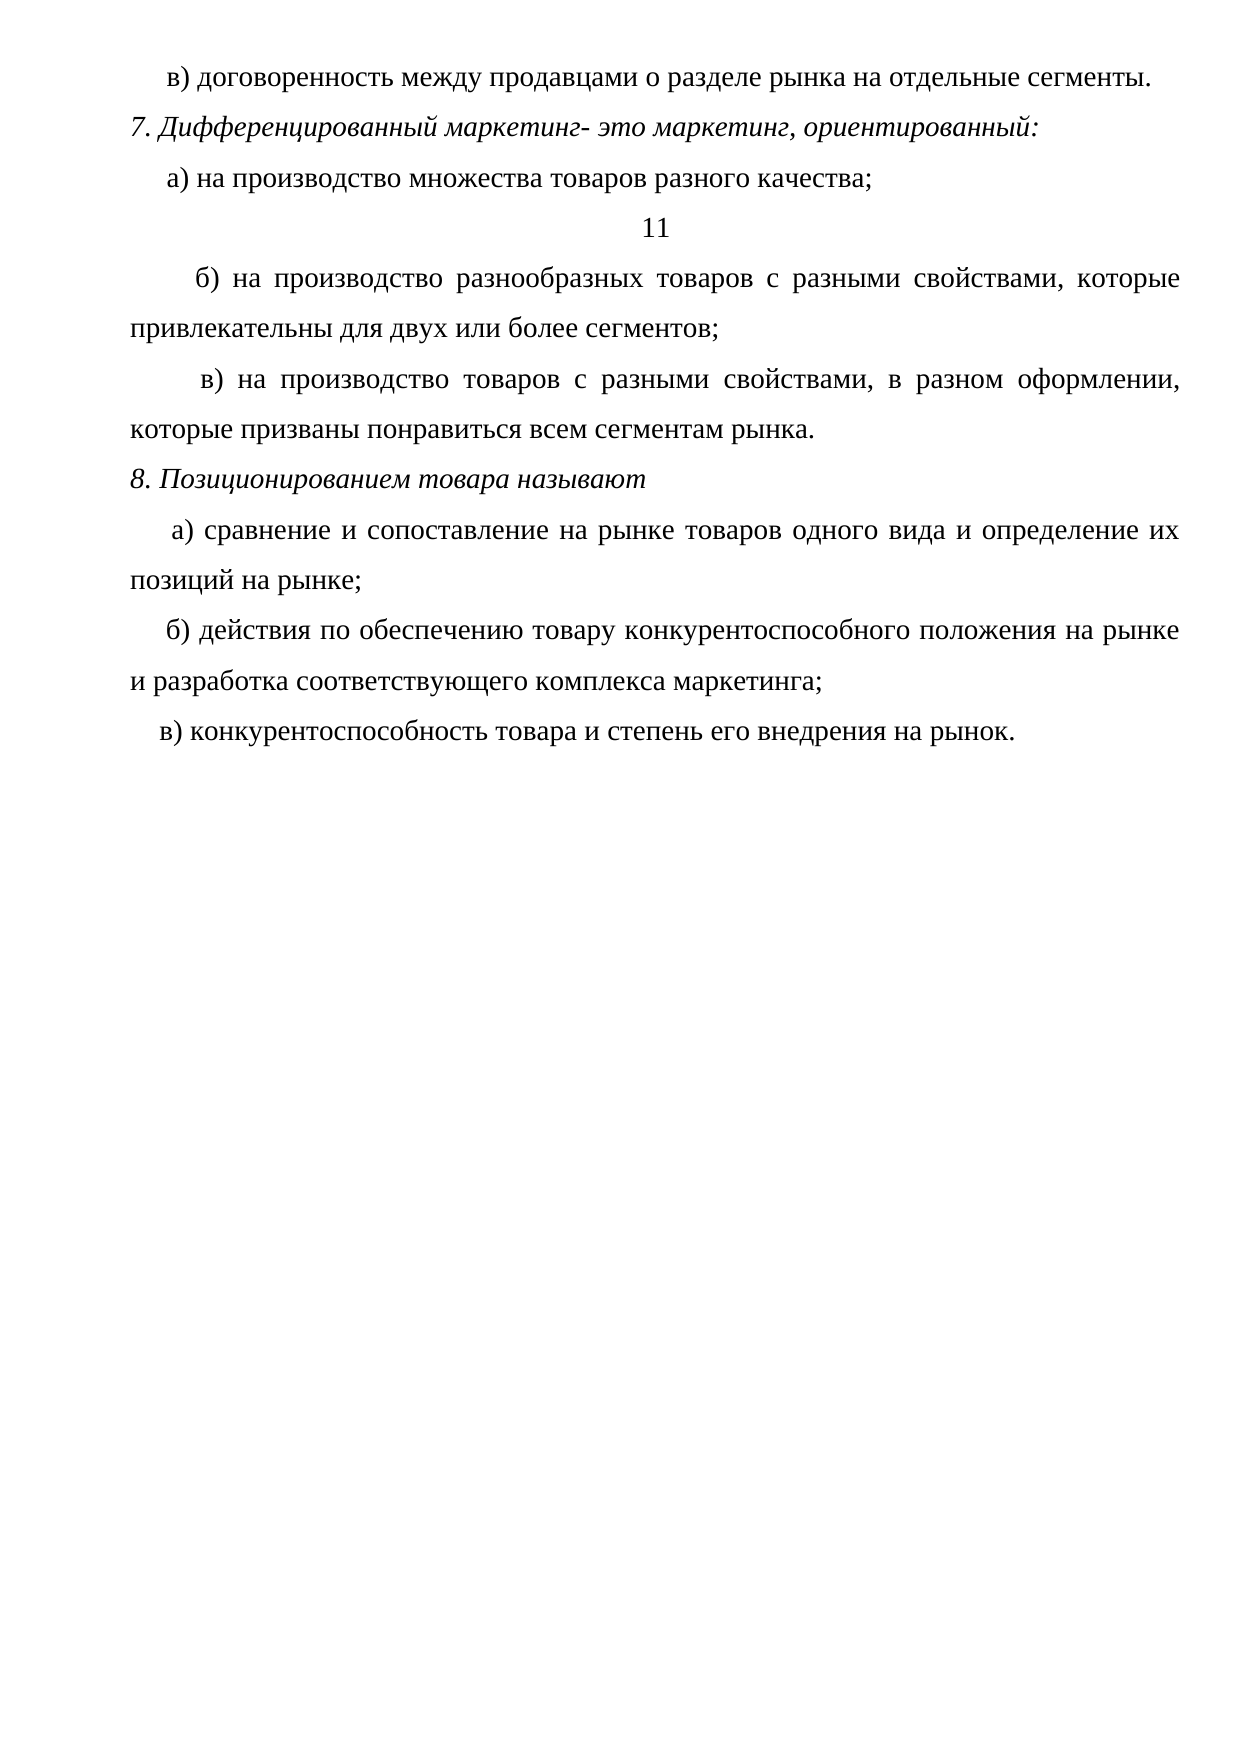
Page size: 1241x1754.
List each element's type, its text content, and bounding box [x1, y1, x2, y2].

text в) конкурентоспособность товара и степень его внедрения на рынок. [130, 713, 1181, 747]
text 8. Позиционированием товара называют [130, 462, 1181, 495]
text а) на производство множества товаров разного качества; [130, 160, 1181, 193]
text а) сравнение и сопоставление на рынке товаров одного вида и определение их позиций на рынке; [130, 512, 1181, 596]
text 7. Дифференцированный маркетинг- это маркетинг, ориентированный: [130, 109, 1181, 143]
text б) на производство разнообразных товаров с разными свойствами, которые привлекательны для двух или более сегментов; [130, 260, 1181, 344]
text 11 [130, 210, 1181, 243]
text в) договоренность между продавцами о разделе рынка на отдельные сегменты. [130, 59, 1181, 93]
text в) на производство товаров с разными свойствами, в разном оформлении, которые призваны понравиться всем сегментам рынка. [130, 361, 1181, 445]
text б) действия по обеспечению товару конкурентоспособного положения на рынке и разработка соответствующего комплекса маркетинга; [130, 612, 1181, 696]
